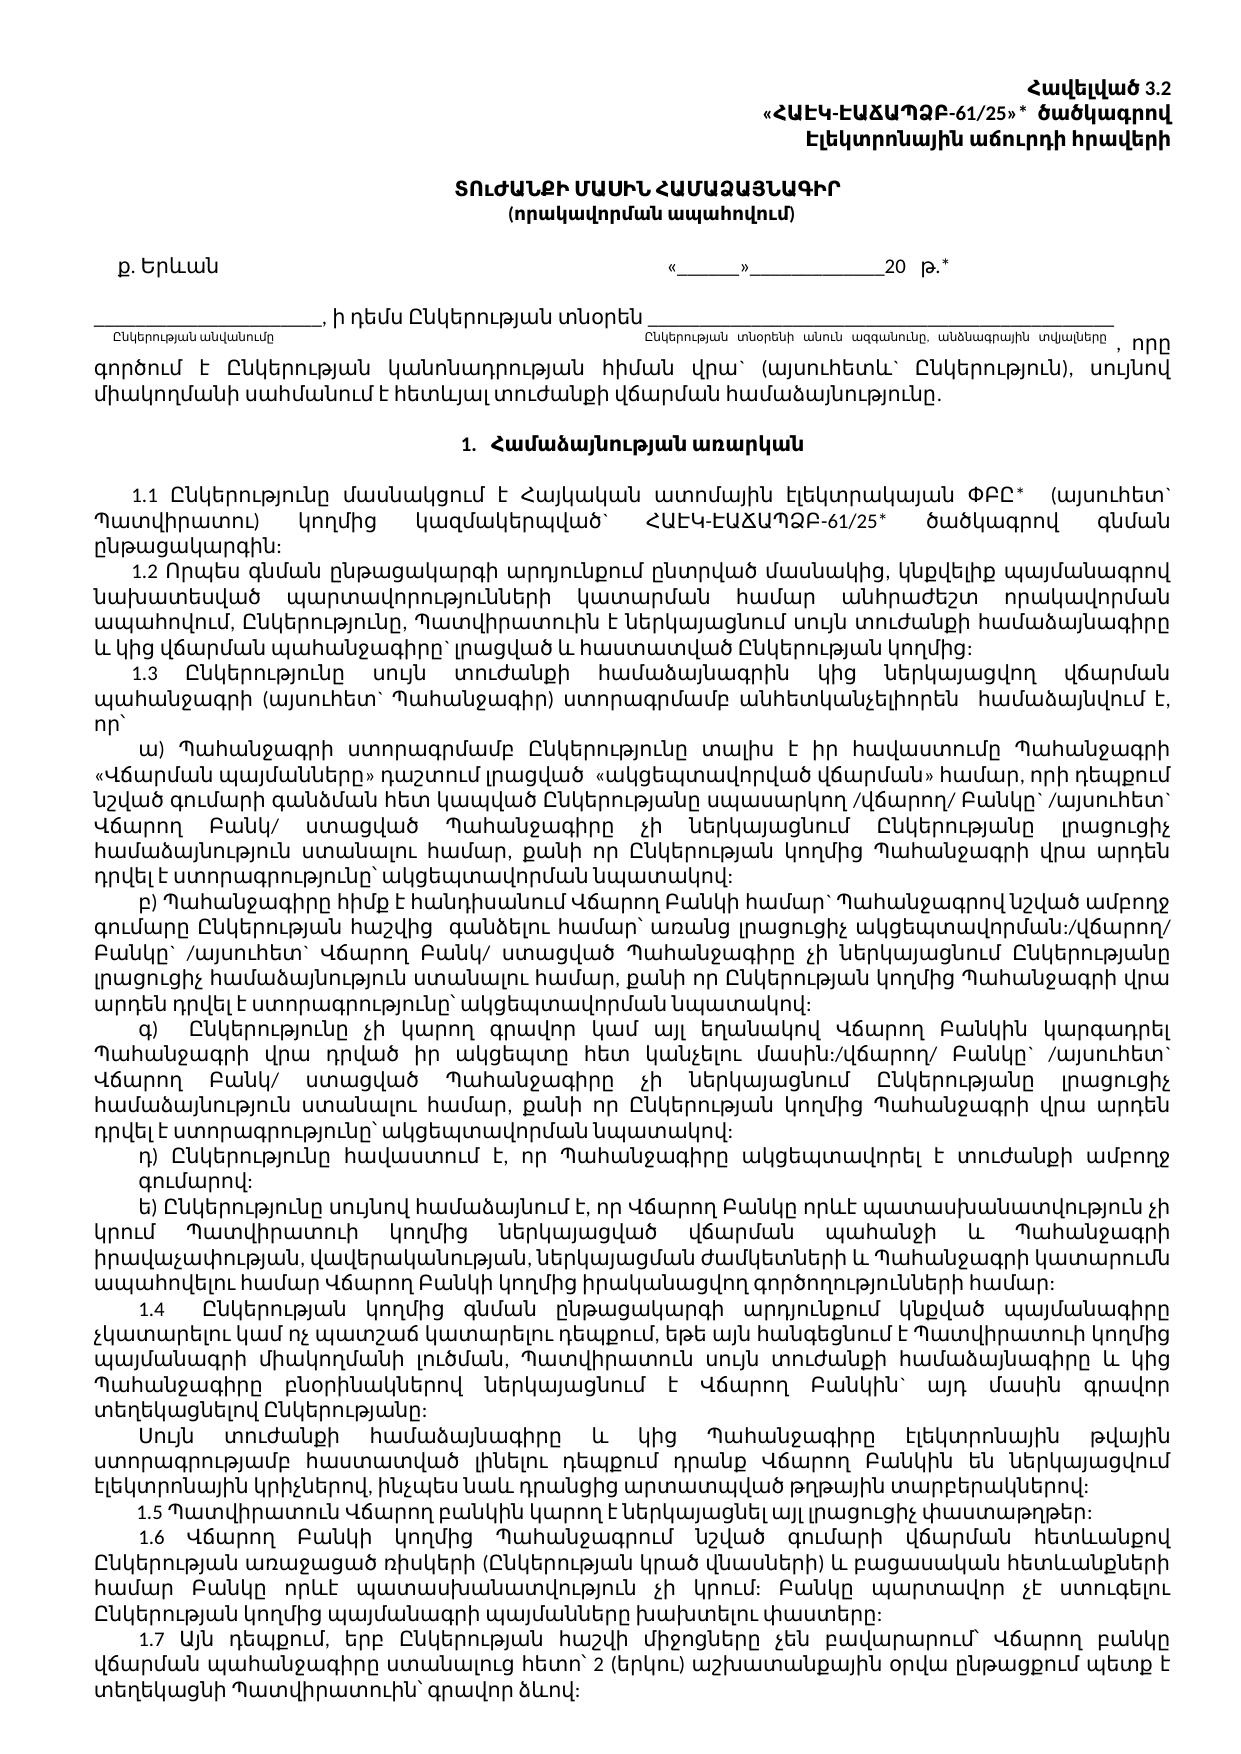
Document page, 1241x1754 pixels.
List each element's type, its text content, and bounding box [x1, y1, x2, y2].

text ք. Երևան «______»_____________20 թ.* [94, 254, 1171, 279]
text 1.5 Պատվիրատուն Վճարող բանկին կարող է ներկայացնել այլ լրացուցիչ փաստաթղթեր: [94, 1499, 1171, 1524]
text 1.6 Վճարող Բանկի կողմից Պահանջագրում նշված գումարի վճարման հետևանքով Ընկերության առաջացած ռիսկերի (Ընկերության կրած վնասների) և բացասական հետևանքների համար Բանկը որևէ պատասխանատվություն չի կրում: Բանկը պարտավոր չէ ստուգելու Ընկերության կողմից պայմանագրի պայմանները խախտելու փաստերը: [94, 1524, 1171, 1626]
text «ՀԱԷԿ-ԷԱՃԱՊՁԲ-61/25»* ծածկագրով [94, 100, 1171, 126]
text դ) Ընկերությունը հավաստում է, որ Պահանջագիրը ակցեպտավորել է տուժանքի ամբողջ գումարով: [138, 1143, 1171, 1194]
text (որակավորման ապահովում) [94, 202, 1171, 225]
text ե) Ընկերությունը սույնով համաձայնում է, որ Վճարող Բանկը որևէ պատասխանատվություն չի կրում Պատվիրատուի կողմից ներկայացված վճարման պահանջի և Պահանջագրի իրավաչափության, վավերականության, ներկայացման ժամկետների և Պահանջագրի կատարումն ապահովելու համար Վճարող Բանկի կողմից իրականացվող գործողությունների համար: [94, 1194, 1171, 1296]
text 1.2 Որպես գնման ընթացակարգի արդյունքում ընտրված մասնակից, կնքվելիք պայմանագրով նախատեսված պարտավորությունների կատարման համար անհրաժեշտ որակավորման ապահովում, Ընկերությունը, Պատվիրատուին է ներկայացնում սույն տուժանքի համաձայնագիրը և կից վճարման պահանջագիրը` լրացված և հաստատված Ընկերության կողմից: [94, 559, 1171, 660]
text գ) Ընկերությունը չի կարող գրավոր կամ այլ եղանակով Վճարող Բանկին կարգադրել Պահանջագրի վրա դրված իր ակցեպտը հետ կանչելու մասին:/վճարող/ Բանկը` /այսուհետ` Վճարող Բանկ/ ստացված Պահանջագիրը չի ներկայացնում Ընկերությանը լրացուցիչ համաձայնություն ստանալու համար, քանի որ Ընկերության կողմից Պահանջագրի վրա արդեն դրվել է ստորագրությունը՝ ակցեպտավորման նպատակով: [94, 1016, 1171, 1143]
text Ընկերության անվանումը Ընկերության տնօրենի անուն ազգանունը, անձնագրային տվյալները , որը գործում է Ընկերության կանոնադրության հիման վրա` (այսուհետև` Ընկերություն), սույնով միակողմանի սահմանում է հետևյալ տուժանքի վճարման համաձայնությունը. [94, 330, 1171, 406]
text 1.4 Ընկերության կողմից գնման ընթացակարգի արդյունքում կնքված պայմանագիրը չկատարելու կամ ոչ պատշաճ կատարելու դեպքում, եթե այն հանգեցնում է Պատվիրատուի կողմից պայմանագրի միակողմանի լուծման, Պատվիրատուն սույն տուժանքի համաձայնագիրը և կից Պահանջագիրը բնօրինակներով ներկայացնում է Վճարող Բանկին` այդ մասին գրավոր տեղեկացնելով Ընկերությանը: [94, 1296, 1171, 1423]
text ______________________, ի դեմս Ընկերության տնօրեն _____________________________________________ [94, 304, 1171, 330]
text Սույն տուժանքի համաձայնագիրը և կից Պահանջագիրը էլեկտրոնային թվային ստորագրությամբ հաստատված լինելու դեպքում դրանք Վճարող Բանկին են ներկայացվում էլեկտրոնային կրիչներով, ինչպես նաև դրանցից արտատպված թղթային տարբերակներով: [94, 1423, 1171, 1499]
text բ) Պահանջագիրը հիմք է հանդիսանում Վճարող Բանկի համար` Պահանջագրով նշված ամբողջ գումարը Ընկերության հաշվից գանձելու համար՝ առանց լրացուցիչ ակցեպտավորման:/վճարող/ Բանկը` /այսուհետ` Վճարող Բանկ/ ստացված Պահանջագիրը չի ներկայացնում Ընկերությանը լրացուցիչ համաձայնություն ստանալու համար, քանի որ Ընկերության կողմից Պահանջագրի վրա արդեն դրվել է ստորագրությունը՝ ակցեպտավորման նպատակով: [94, 889, 1171, 1016]
text ա) Պահանջագրի ստորագրմամբ Ընկերությունը տալիս է իր հավաստումը Պահանջագրի «Վճարման պայմանները» դաշտում լրացված «ակցեպտավորված վճարման» համար, որի դեպքում նշված գումարի գանձման հետ կապված Ընկերությանը սպասարկող /վճարող/ Բանկը` /այսուհետ` Վճարող Բանկ/ ստացված Պահանջագիրը չի ներկայացնում Ընկերությանը լրացուցիչ համաձայնություն ստանալու համար, քանի որ Ընկերության կողմից Պահանջագրի վրա արդեն դրվել է ստորագրությունը՝ ակցեպտավորման նպատակով: [94, 737, 1171, 889]
text Հավելված 3.2 [94, 75, 1171, 100]
text 1. Համաձայնության առարկան [94, 432, 1171, 457]
text 1.1 Ընկերությունը մասնակցում է Հայկական ատոմային էլեկտրակայան ՓԲԸ* (այսուհետ` Պատվիրատու) կողմից կազմակերպված` ՀԱԷԿ-ԷԱՃԱՊՁԲ-61/25* ծածկագրով գնման ընթացակարգին: [94, 482, 1171, 559]
text ՏՈւԺԱՆՔԻ ՄԱՍԻՆ ՀԱՄԱՁԱՅՆԱԳԻՐ [94, 177, 1171, 202]
text 1.7 Այն դեպքում, երբ Ընկերության հաշվի միջոցները չեն բավարարում՝ Վճարող բանկը վճարման պահանջագիրը ստանալուց հետո՝ 2 (երկու) աշխատանքային օրվա ընթացքում պետք է տեղեկացնի Պատվիրատուին՝ գրավոր ձևով: [94, 1626, 1171, 1702]
text 1.3 Ընկերությունը սույն տուժանքի համաձայնագրին կից ներկայացվող վճարման պահանջագրի (այսուհետ` Պահանջագիր) ստորագրմամբ անհետկանչելիորեն համաձայնվում է, որ՝ [94, 660, 1171, 737]
text Էլեկտրոնային աճուրդի հրավերի [94, 126, 1171, 151]
